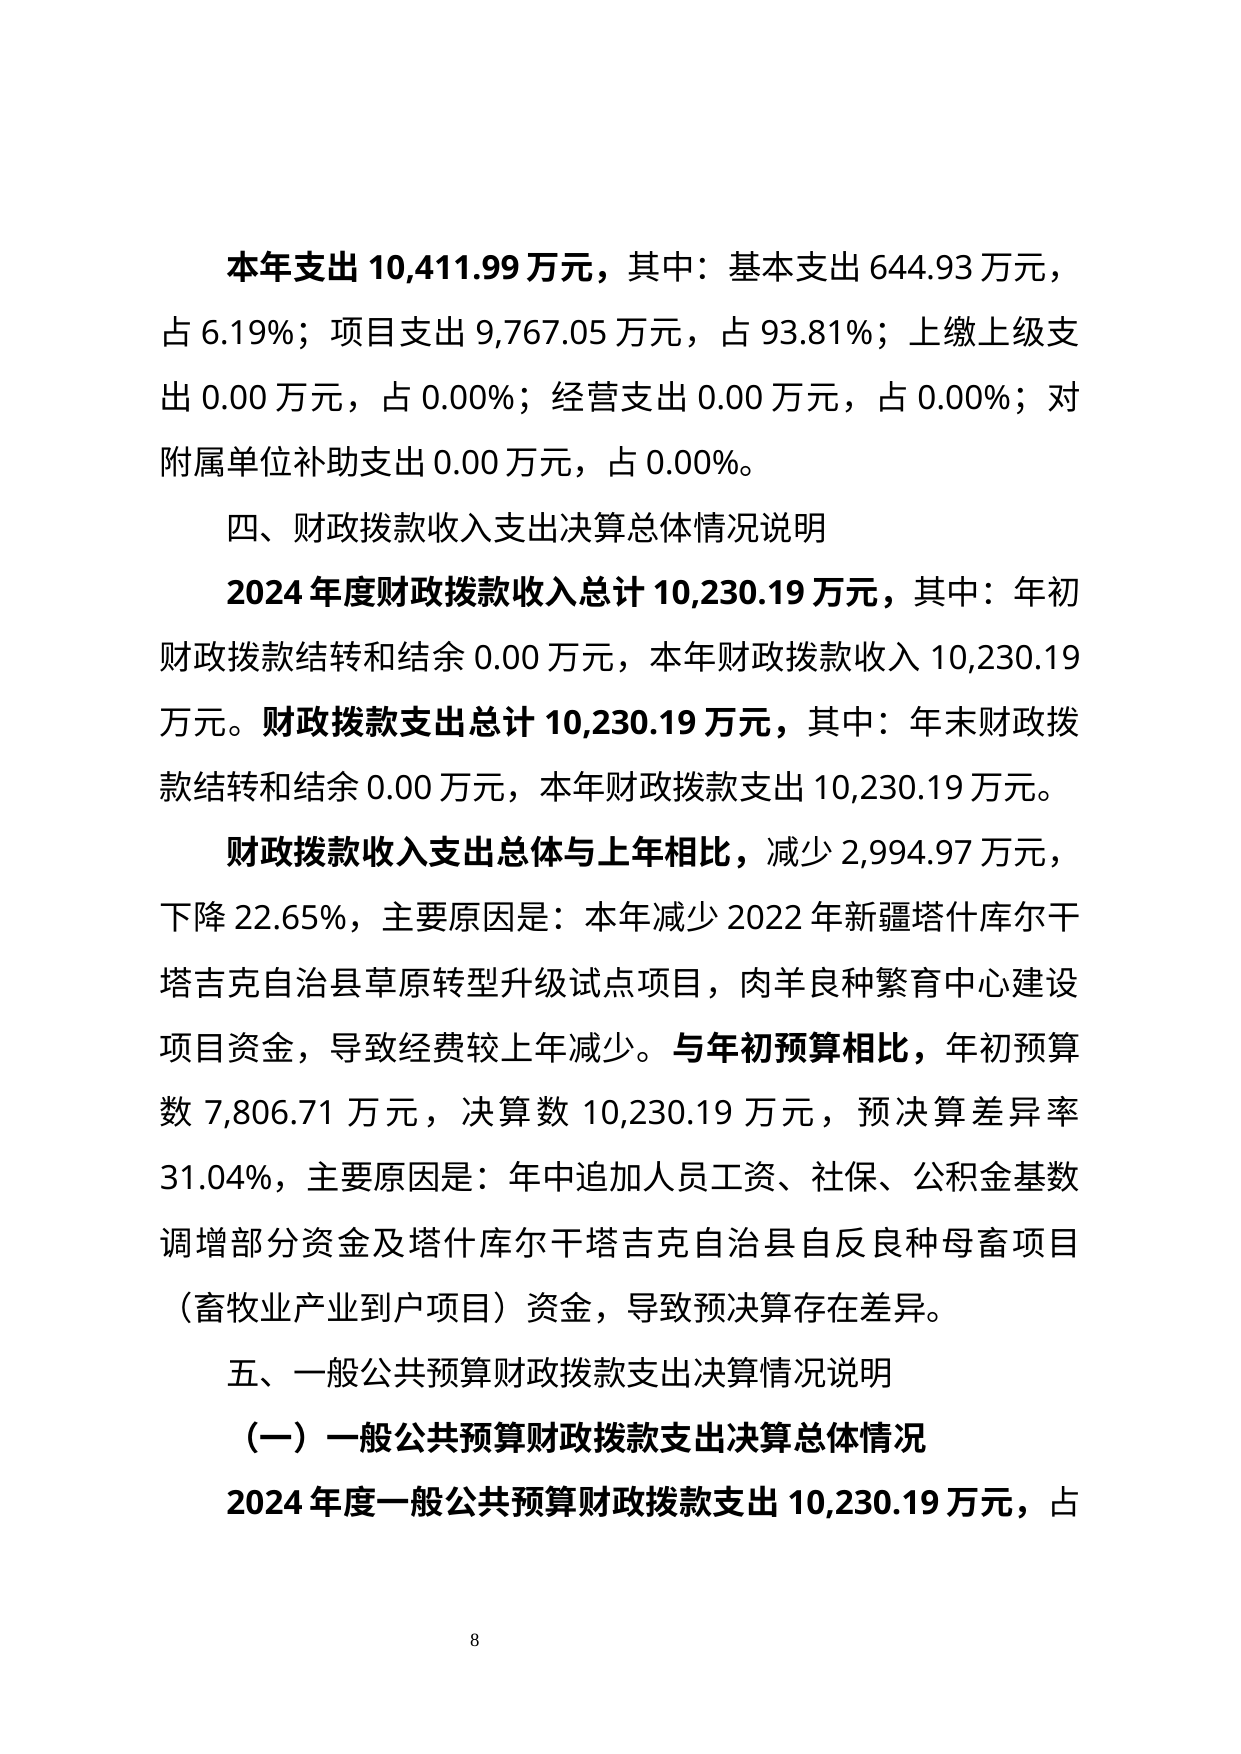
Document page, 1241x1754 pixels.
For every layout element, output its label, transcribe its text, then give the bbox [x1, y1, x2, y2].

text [159, 1468, 1081, 1533]
text 五、一般公共预算财政拨款支出决算情况说明 [159, 1338, 1081, 1403]
text （一）一般公共预算财政拨款支出决算总体情况 [159, 1403, 1081, 1468]
text 本年支出10,411.99万元，其中：基本支出644.93万元，占6.19%；项目支出9,767.05万元，占93.81%；上缴上级支出0.00万元，占0.00%；经营支出0.00万元，占0.00%；对附属单位补助支出0.00万元，占0.00%。 [159, 233, 1081, 493]
text 财政拨款收入支出总体与上年相比，减少2,994.97万元，下降22.65%，主要原因是：本年减少2022年新疆塔什库尔干塔吉克自治县草原转型升级试点项目，肉羊良种繁育中心建设项目资金，导致经费较上年减少。与年初预算相比，年初预算数7,806.71万元，决算数10,230.19万元，预决算差异率31.04%，主要原因是：年中追加人员工资、社保、公积金基数调增部分资金及塔什库尔干塔吉克自治县自反良种母畜项目（畜牧业产业到户项目）资金，导致预决算存在差异。 [159, 818, 1081, 1338]
text 2024年度财政拨款收入总计10,230.19万元，其中：年初财政拨款结转和结余0.00万元，本年财政拨款收入10,230.19万元。财政拨款支出总计10,230.19万元，其中：年末财政拨款结转和结余0.00万元，本年财政拨款支出10,230.19万元。 [159, 558, 1081, 818]
text 四、财政拨款收入支出决算总体情况说明 [159, 493, 1081, 558]
